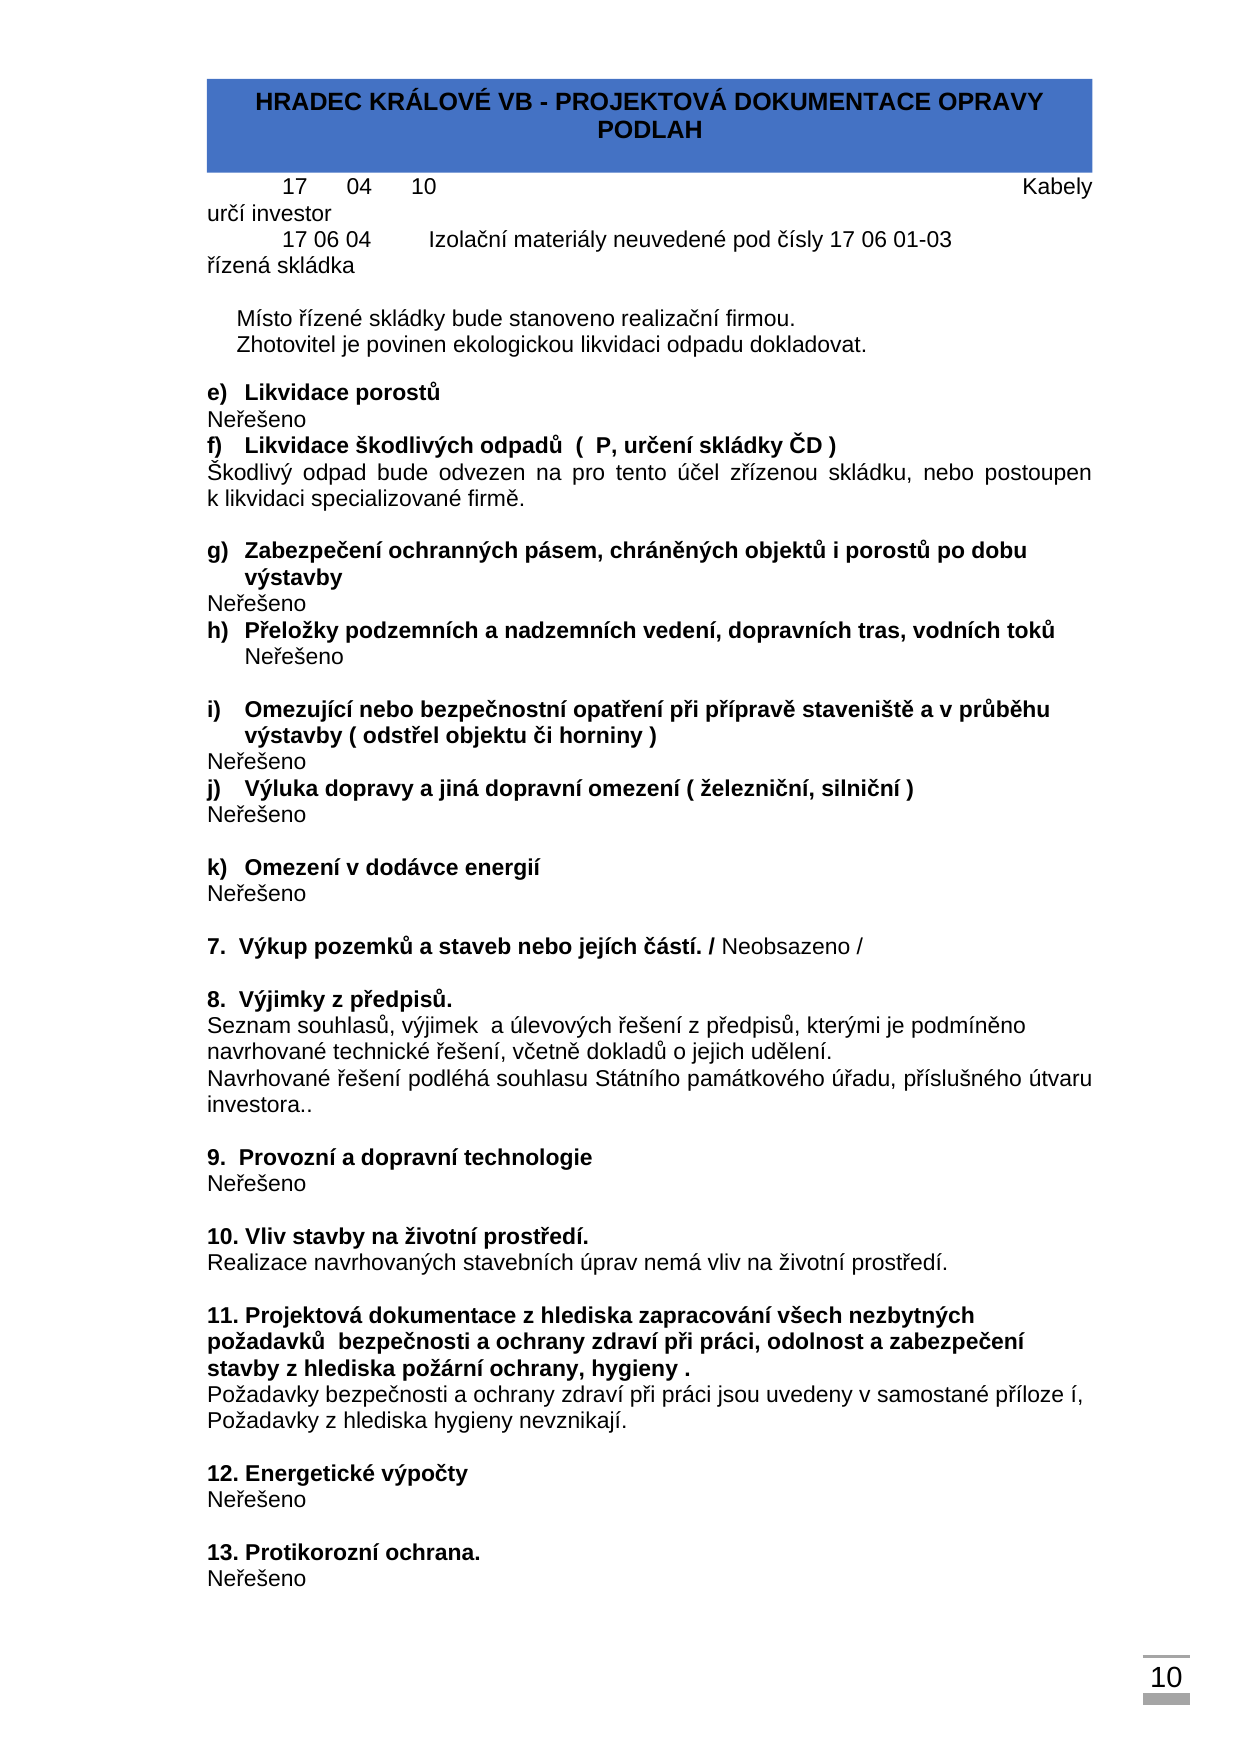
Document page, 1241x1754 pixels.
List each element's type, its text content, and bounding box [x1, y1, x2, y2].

text Neřešeno [207, 748, 1092, 775]
text Neřešeno [207, 880, 1092, 906]
text 17 04 10 Kabely určí investor [207, 173, 1092, 226]
text Požadavky bezpečnosti a ochrany zdraví při práci jsou uvedeny v samostané příloze í, Požadavky z hlediska hygieny nevznikají. [207, 1381, 1092, 1433]
text Neřešeno [207, 1565, 1092, 1592]
subtitle 11. Projektová dokumentace z hlediska zapracování všech nezbytných požadavků bezpečnosti a ochrany zdraví při práci, odolnost a zabezpečení stavby z hlediska požární ochrany, hygieny . [207, 1302, 1092, 1381]
text Neřešeno [207, 1170, 1092, 1196]
subtitle 8. Výjimky z předpisů. [207, 986, 1092, 1012]
list Přeložky podzemních a nadzemních vedení, dopravních tras, vodních toků Neřešeno [207, 617, 1092, 669]
text Navrhované řešení podléhá souhlasu Státního památkového úřadu, příslušného útvaru investora.. [207, 1064, 1092, 1117]
subtitle 7. Výkup pozemků a staveb nebo jejích částí. / Neobsazeno / [207, 933, 1092, 959]
text Neřešeno [207, 590, 1092, 617]
text Realizace navrhovaných stavebních úprav nemá vliv na životní prostředí. [207, 1249, 1092, 1275]
subtitle 13. Protikorozní ochrana. [207, 1539, 1092, 1565]
text Zhotovitel je povinen ekologickou likvidaci odpadu dokladovat. [207, 331, 1092, 358]
subtitle 12. Energetické výpočty [207, 1460, 1092, 1486]
text Neřešeno [207, 1486, 1092, 1513]
list Zabezpečení ochranných pásem, chráněných objektů i porostů po dobu výstavby [207, 537, 1092, 590]
text Neřešeno [207, 801, 1092, 827]
list Výluka dopravy a jiná dopravní omezení ( železniční, silniční ) [207, 775, 1092, 801]
text Místo řízené skládky bude stanoveno realizační firmou. [207, 305, 1092, 331]
subtitle 10. Vliv stavby na životní prostředí. [207, 1223, 1092, 1249]
list Omezující nebo bezpečnostní opatření při přípravě staveniště a v průběhu výstavby ( odstřel objektu či horniny ) [207, 696, 1092, 748]
text Škodlivý odpad bude odvezen na pro tento účel zřízenou skládku, nebo postoupen k likvidaci specializované firmě. [207, 458, 1092, 511]
text Neřešeno [207, 406, 1092, 432]
list Likvidace porostů [207, 379, 1092, 406]
list Likvidace škodlivých odpadů ( P, určení skládky ČD ) [207, 432, 1092, 458]
list Omezení v dodávce energií [207, 854, 1092, 880]
text Seznam souhlasů, výjimek a úlevových řešení z předpisů, kterými je podmíněno navrhované technické řešení, včetně dokladů o jejich udělení. [207, 1012, 1092, 1064]
text 17 06 04 Izolační materiály neuvedené pod čísly 17 06 01-03 řízená skládka [207, 226, 1092, 279]
subtitle 9. Provozní a dopravní technologie [207, 1144, 1092, 1170]
